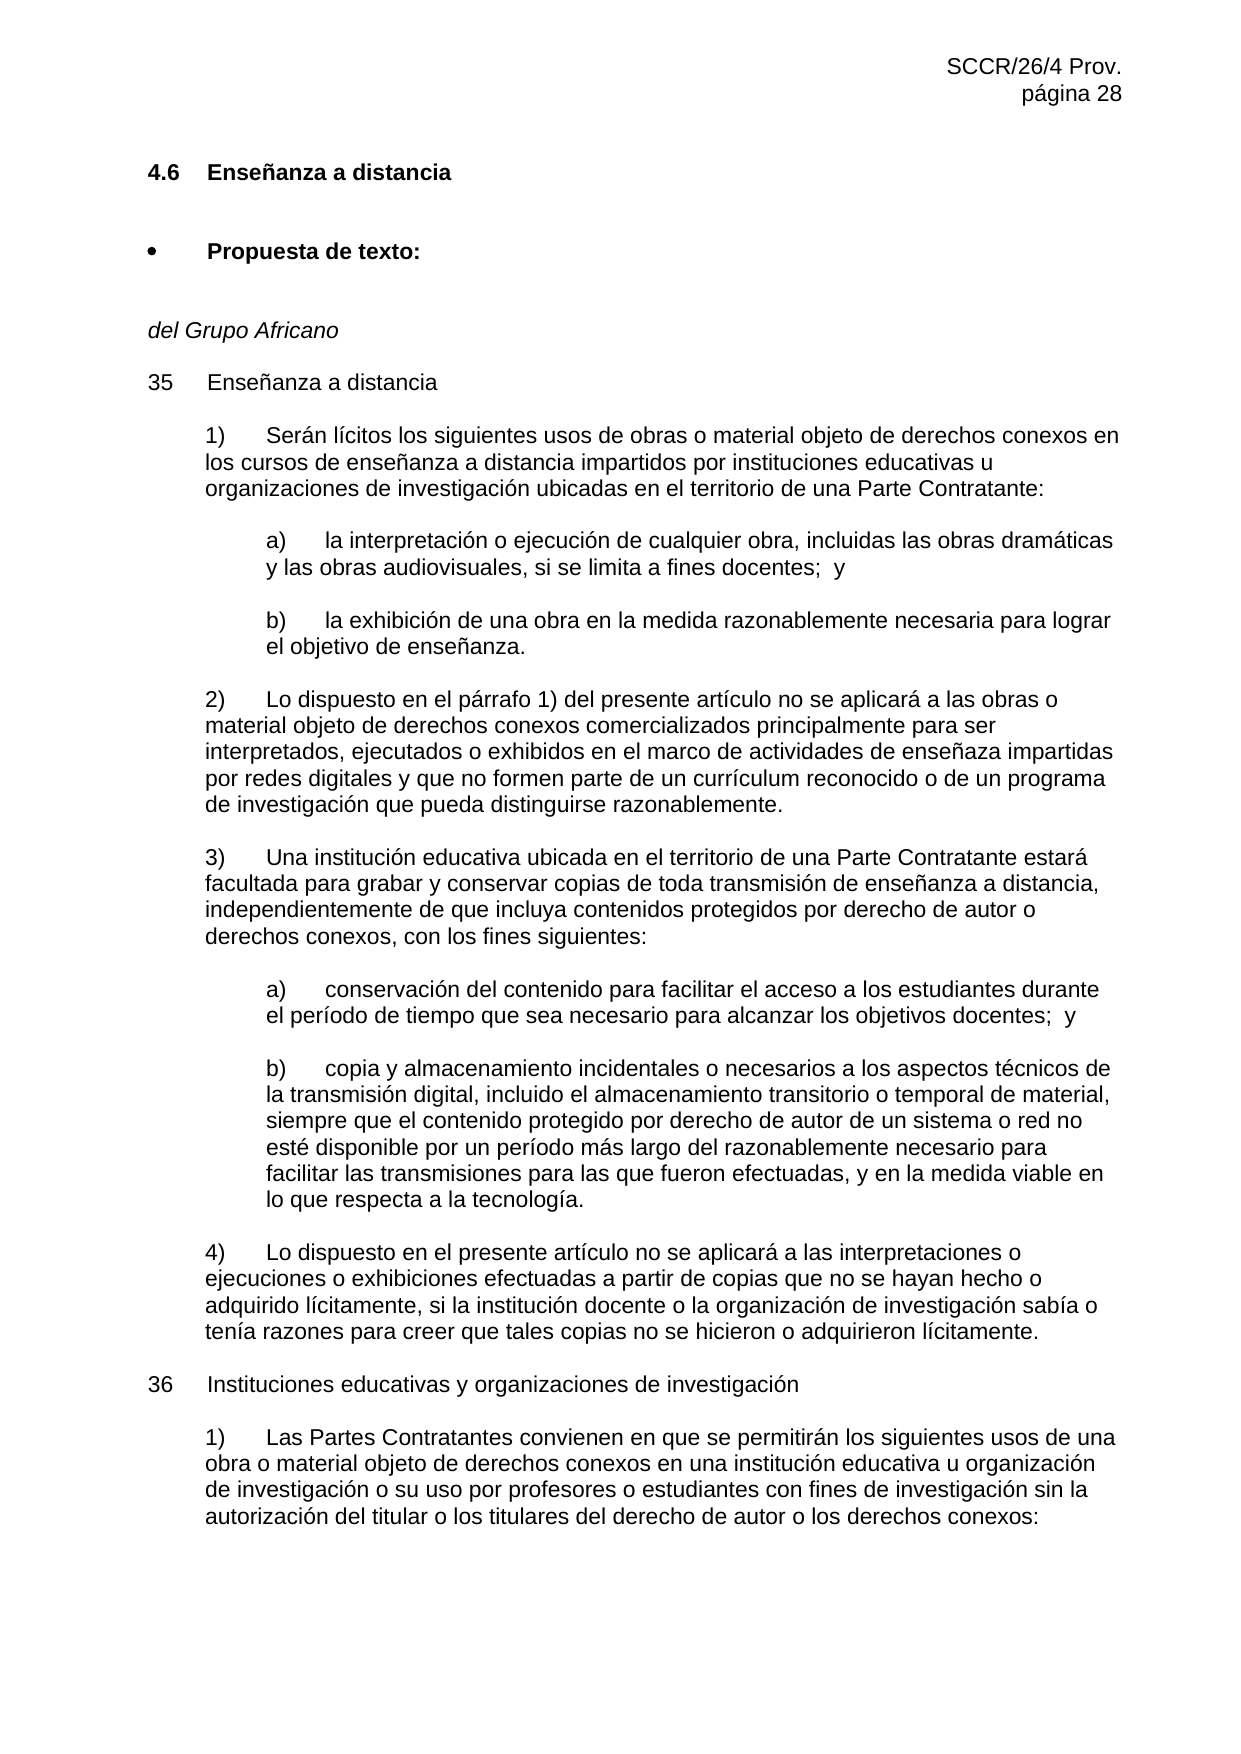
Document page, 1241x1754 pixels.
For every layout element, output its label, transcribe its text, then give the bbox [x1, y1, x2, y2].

text 4) Lo dispuesto en el presente artículo no se aplicará a las interpretaciones o ejecuciones o exhibiciones efectuadas a partir de copias que no se hayan hecho o adquirido lícitamente, si la institución docente o la organización de investigación sabía o tenía razones para creer que tales copias no se hicieron o adquirieron lícitamente. [205, 1239, 1122, 1344]
text del Grupo Africano [148, 317, 1122, 343]
text 3) Una institución educativa ubicada en el territorio de una Parte Contratante estará facultada para grabar y conservar copias de toda transmisión de enseñanza a distancia, independientemente de que incluya contenidos protegidos por derecho de autor o derechos conexos, con los fines siguientes: [205, 844, 1122, 949]
text a) conservación del contenido para facilitar el acceso a los estudiantes durante el período de tiempo que sea necesario para alcanzar los objetivos docentes; y [266, 976, 1122, 1028]
text Instituciones educativas y organizaciones de investigación [148, 1371, 1122, 1397]
text 1) Serán lícitos los siguientes usos de obras o material objeto de derechos conexos en los cursos de enseñanza a distancia impartidos por instituciones educativas u organizaciones de investigación ubicadas en el territorio de una Parte Contratante: [205, 422, 1122, 501]
text b) copia y almacenamiento incidentales o necesarios a los aspectos técnicos de la transmisión digital, incluido el almacenamiento transitorio o temporal de material, siempre que el contenido protegido por derecho de autor de un sistema o red no esté disponible por un período más largo del razonablemente necesario para facilitar las transmisiones para las que fueron efectuadas, y en la medida viable en lo que respecta a la tecnología. [266, 1054, 1122, 1213]
text b) la exhibición de una obra en la medida razonablemente necesaria para lograr el objetivo de enseñanza. [266, 607, 1122, 659]
text a) la interpretación o ejecución de cualquier obra, incluidas las obras dramáticas y las obras audiovisuales, si se limita a fines docentes; y [266, 527, 1122, 580]
list Propuesta de texto: [148, 238, 1122, 264]
text 2) Lo dispuesto en el párrafo 1) del presente artículo no se aplicará a las obras o material objeto de derechos conexos comercializados principalmente para ser interpretados, ejecutados o exhibidos en el marco de actividades de enseñaza impartidas por redes digitales y que no formen parte de un currículum reconocido o de un programa de investigación que pueda distinguirse razonablemente. [205, 686, 1122, 817]
text 1) Las Partes Contratantes convienen en que se permitirán los siguientes usos de una obra o material objeto de derechos conexos en una institución educativa u organización de investigación o su uso por profesores o estudiantes con fines de investigación sin la autorización del titular o los titulares del derecho de autor o los derechos conexos: [205, 1423, 1122, 1529]
text Enseñanza a distancia [148, 369, 1122, 396]
text 4.6 Enseñanza a distancia [148, 158, 1122, 185]
